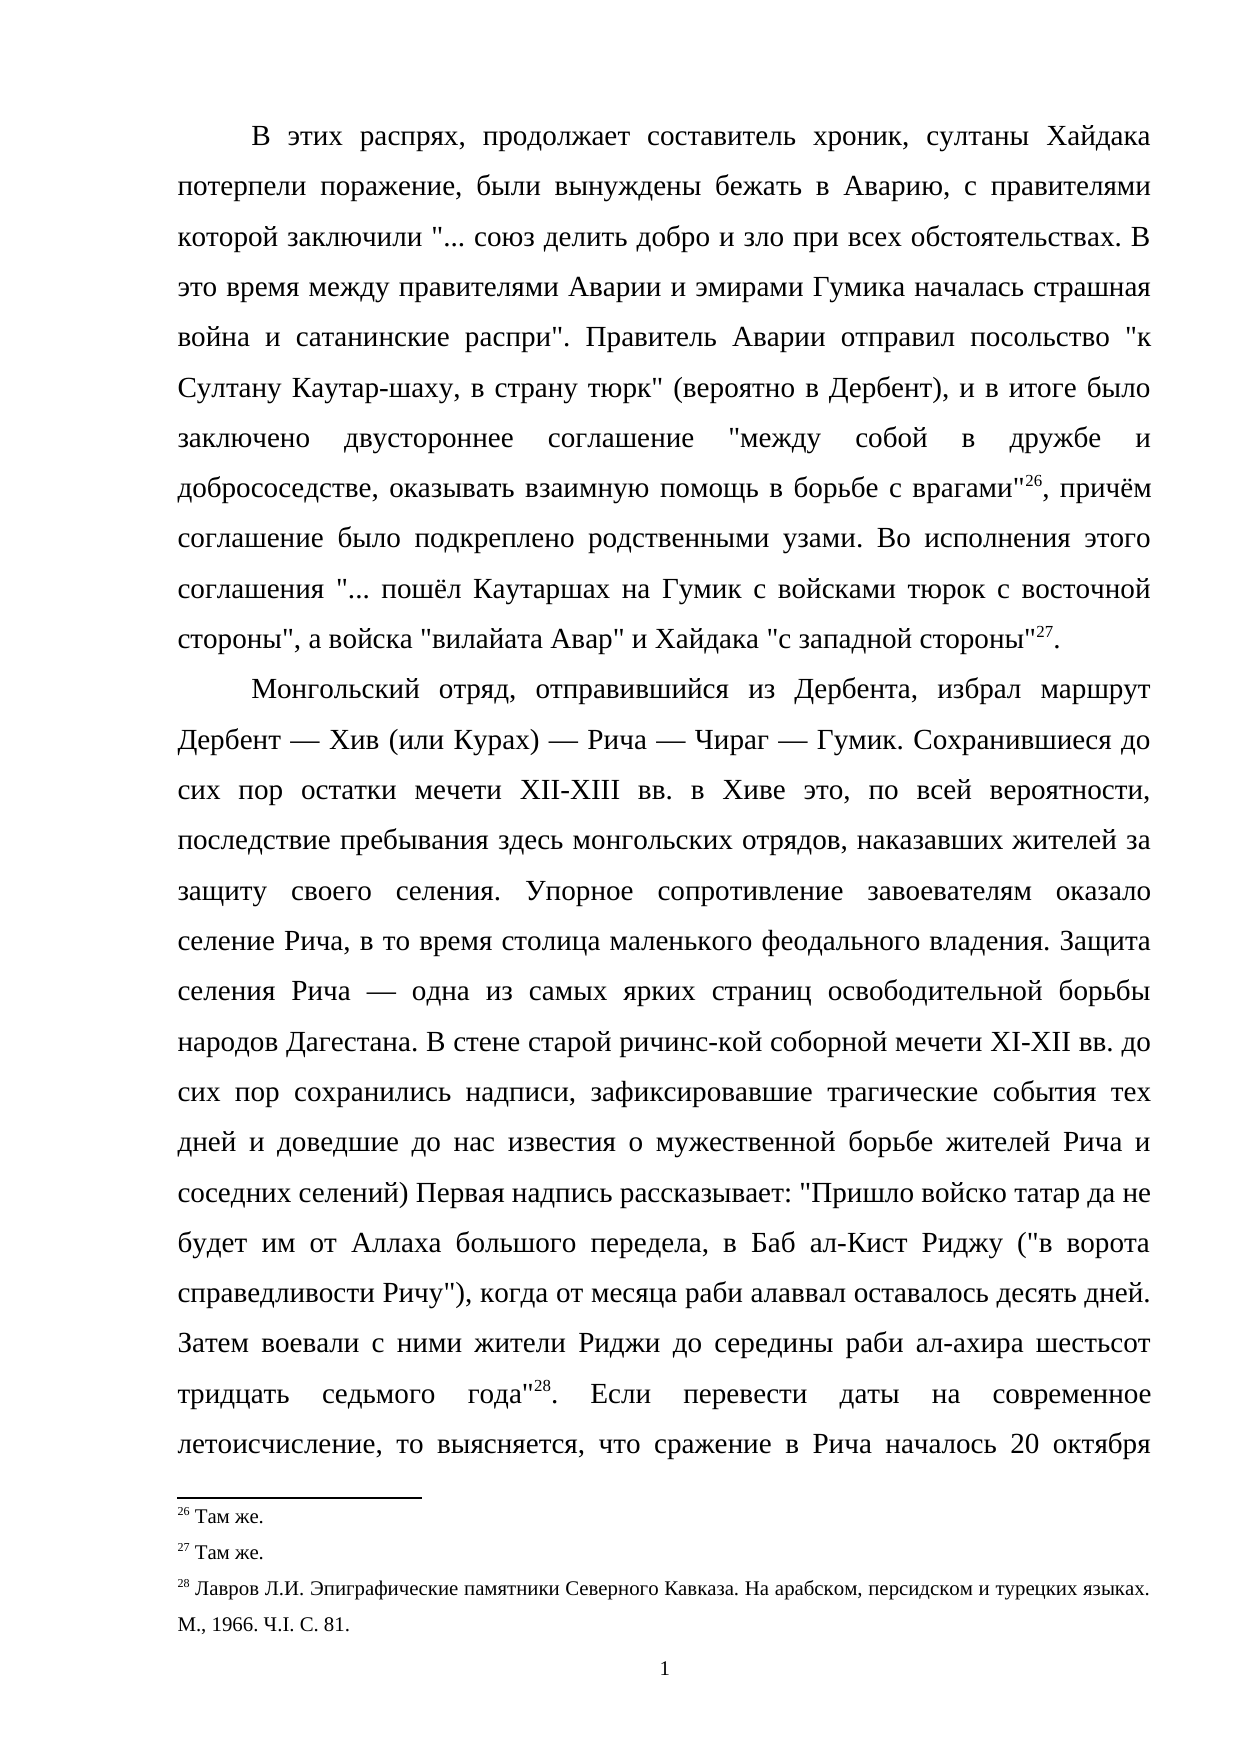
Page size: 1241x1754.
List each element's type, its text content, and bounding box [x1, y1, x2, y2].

text В этих распрях, продолжает составитель хроник, султаны Хайдака потерпели поражение, были вынуждены бежать в Аварию, с правителями которой заключили "... союз делить добро и зло при всех обстоятельствах. В это время между правителями Аварии и эмирами Гумика началась страшная война и сатанинские распри". Правитель Аварии отправил посольство "к Султану Каутар-шаху, в страну тюрк" (вероятно в Дербент), и в итоге было заключено двустороннее соглашение "между собой в дружбе и добрососедстве, оказывать взаимную помощь в борьбе с врагами", причём соглашение было подкреплено родственными узами. Во исполнения этого соглашения "... пошёл Каутаршах на Гумик с войсками тюрок с восточной стороны", а войска "вилайата Авар" и Хайдака "с западной стороны". [177, 118, 1152, 655]
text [177, 672, 1152, 1460]
